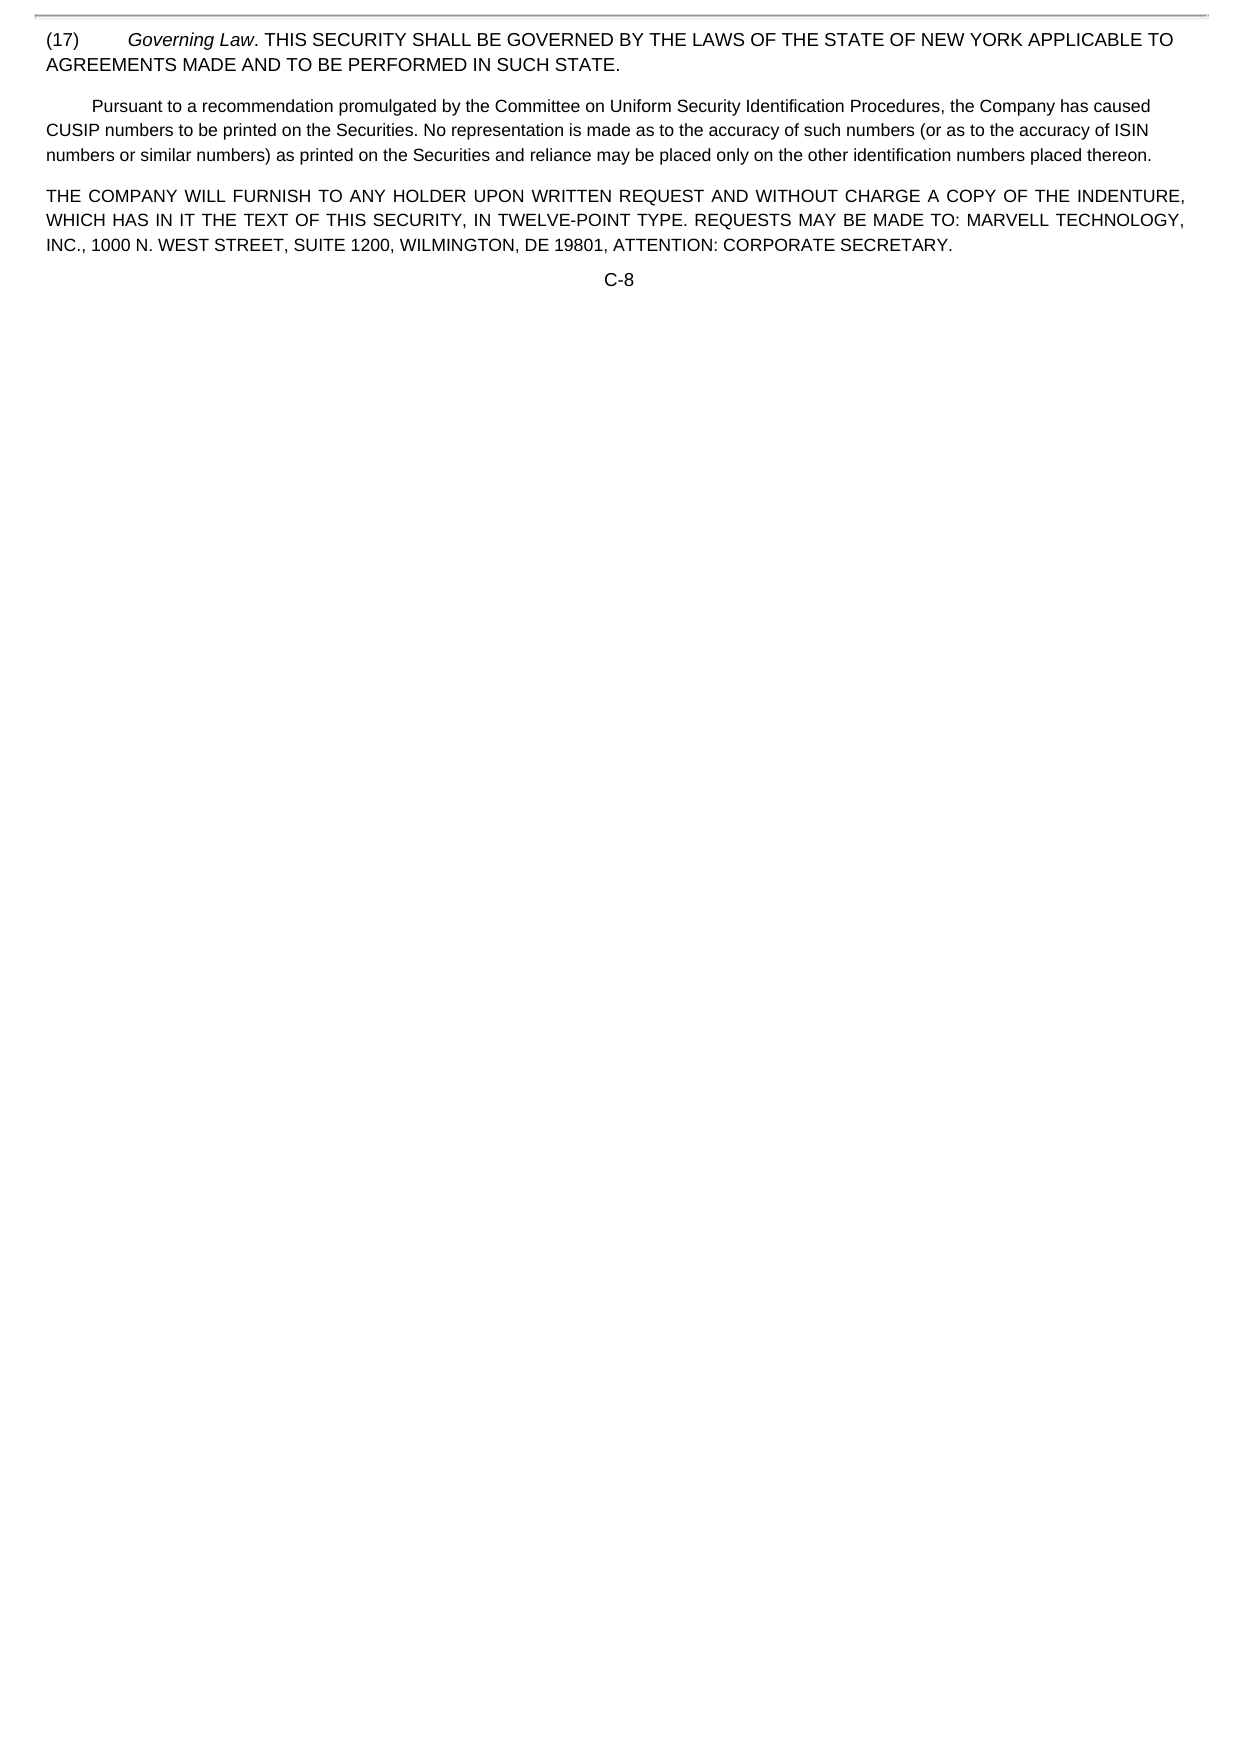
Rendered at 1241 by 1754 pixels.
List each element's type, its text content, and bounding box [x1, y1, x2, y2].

picture [32, 14, 1209, 21]
text THE COMPANY WILL FURNISH TO ANY HOLDER UPON WRITTEN REQUEST AND WITHOUT CHARGE A COPY OF THE INDENTURE, WHICH HAS IN IT THE TEXT OF THIS SECURITY, IN TWELVE-POINT TYPE. REQUESTS MAY BE MADE TO: MARVELL TECHNOLOGY, INC., 1000 N. WEST STREET, SUITE 1200, WILMINGTON, DE 19801, ATTENTION: CORPORATE SECRETARY. [46, 186, 1186, 255]
text C-8 [46, 269, 1192, 290]
text Pursuant to a recommendation promulgated by the Committee on Uniform Security Identification Procedures, the Company has caused CUSIP numbers to be printed on the Securities. No representation is made as to the accuracy of such numbers (or as to the accuracy of ISIN numbers or similar numbers) as printed on the Securities and reliance may be placed only on the other identification numbers placed thereon. [46, 96, 1184, 165]
list Governing Law. THIS SECURITY SHALL BE GOVERNED BY THE LAWS OF THE STATE OF NEW YORK APPLICABLE TO AGREEMENTS MADE AND TO BE PERFORMED IN SUCH STATE. [46, 28, 1186, 75]
